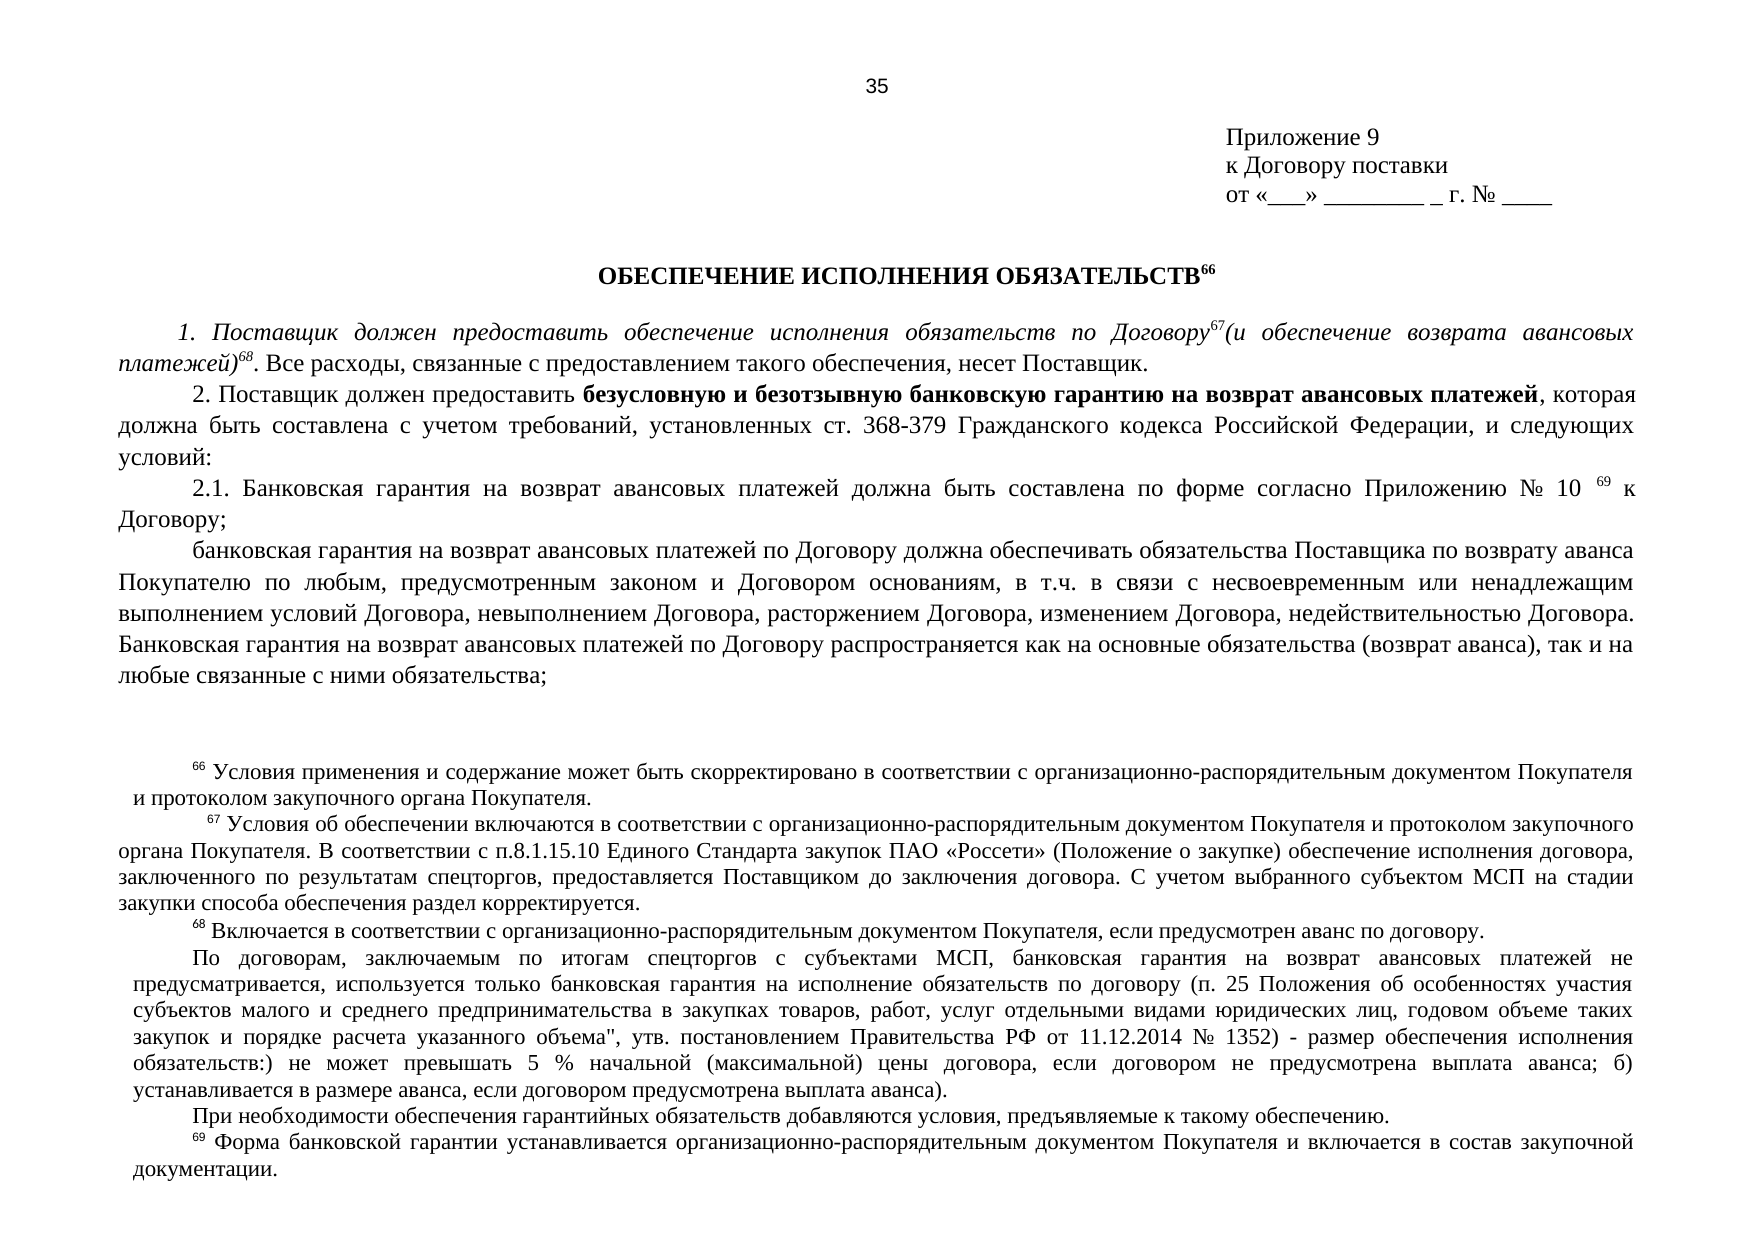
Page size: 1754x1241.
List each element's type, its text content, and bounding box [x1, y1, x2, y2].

text Приложение 9 [1224, 122, 1636, 150]
text к Договору поставки [1224, 150, 1636, 179]
list 2. Поставщик должен предоставить безусловную и безотзывную банковскую гарантию на возврат авансовых платежей, которая должна быть составлена с учетом требований, установленных ст. 368-379 Гражданского кодекса Российской Федерации, и следующих условий: [118, 377, 1636, 471]
list 2.1. Банковская гарантия на возврат авансовых платежей должна быть составлена по форме согласно Приложению № 10 к Договору; [118, 471, 1636, 534]
text 1. Поставщик должен предоставить обеспечение исполнения обязательств по Договору(и обеспечение возврата авансовых платежей). Все расходы, связанные с предоставлением такого обеспечения, несет Поставщик. [118, 315, 1636, 377]
text от «___» ________ _ г. № ____ [1224, 179, 1636, 208]
text банковская гарантия на возврат авансовых платежей по Договору должна обеспечивать обязательства Поставщика по возврату аванса Покупателю по любым, предусмотренным законом и Договором основаниям, в т.ч. в связи с несвоевременным или ненадлежащим выполнением условий Договора, невыполнением Договора, расторжением Договора, изменением Договора, недействительностью Договора. Банковская гарантия на возврат авансовых платежей по Договору распространяется как на основные обязательства (возврат аванса), так и на любые связанные с ними обязательства; [118, 534, 1636, 690]
text Обеспечение исполнения обязательств [118, 261, 1636, 290]
